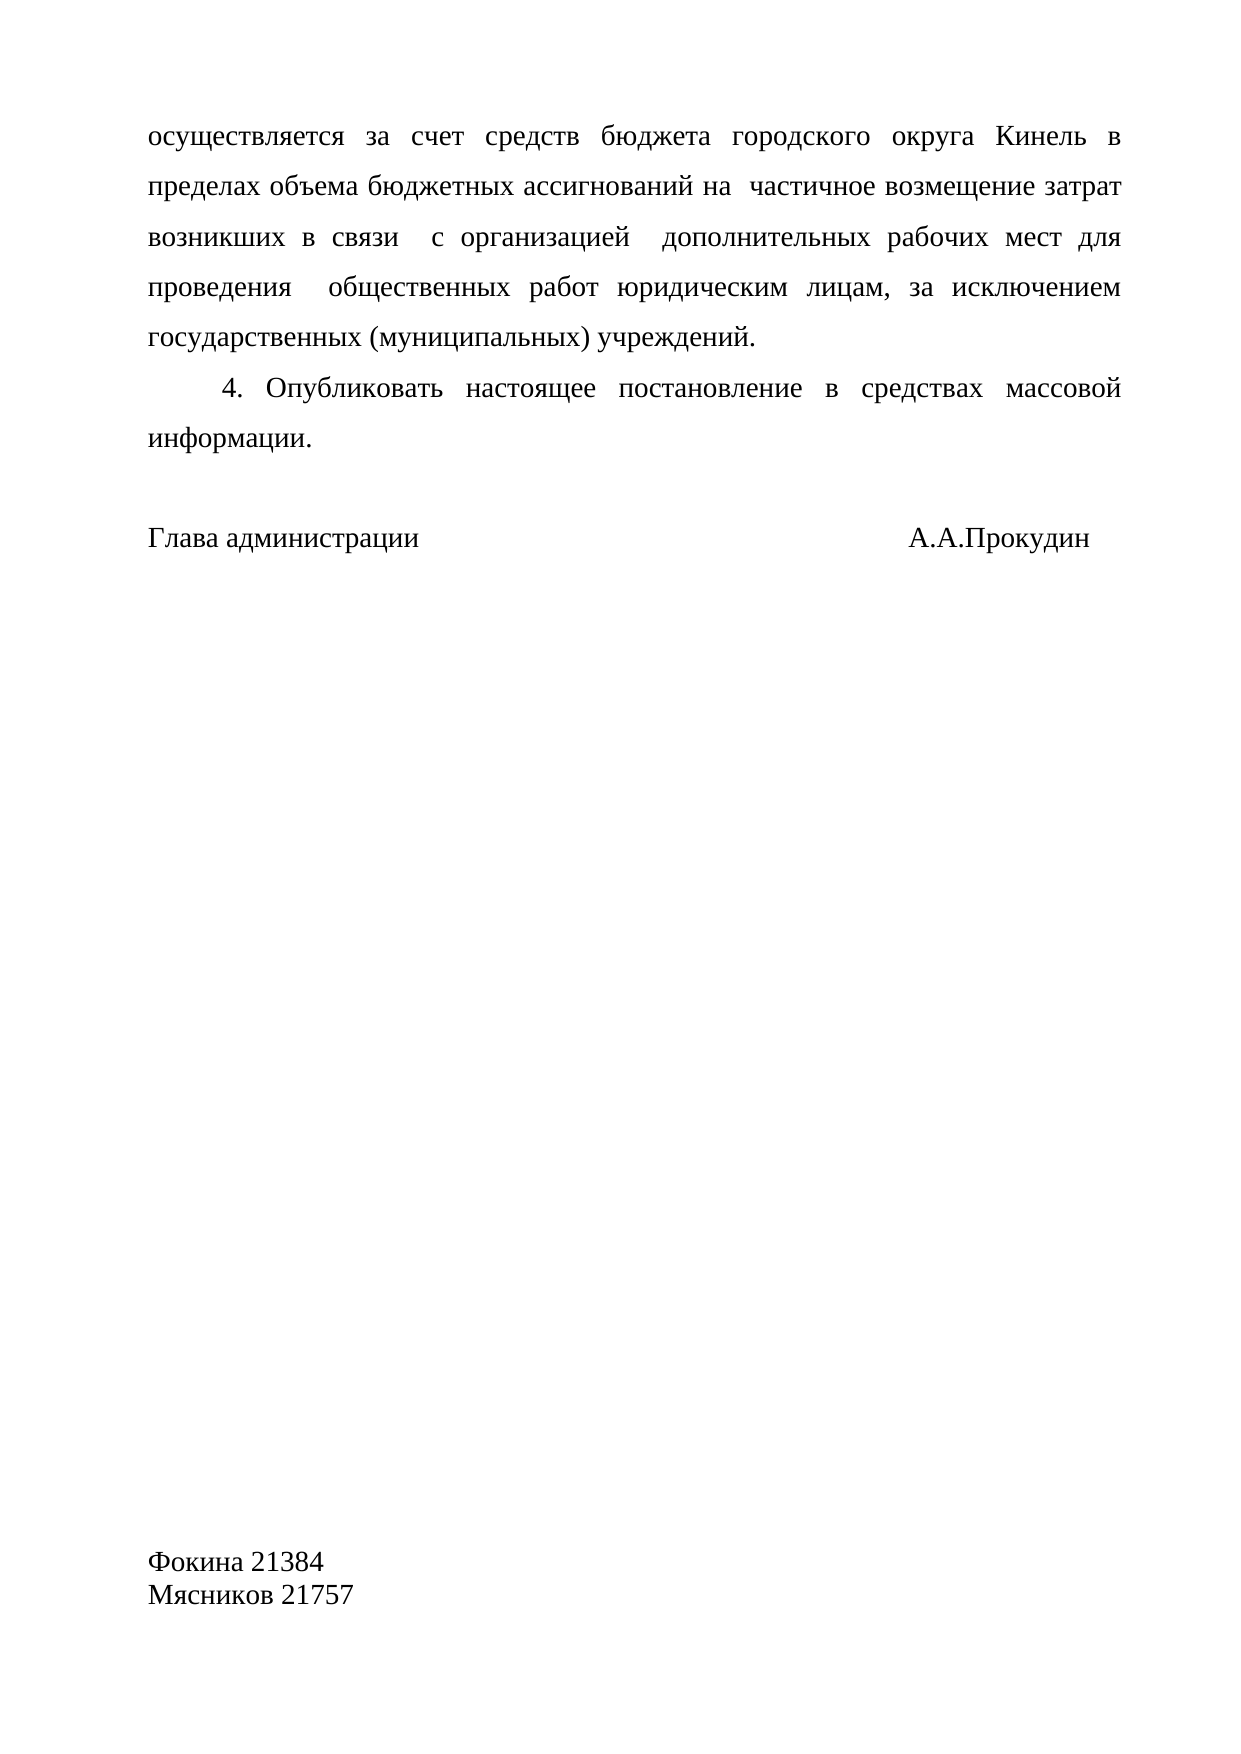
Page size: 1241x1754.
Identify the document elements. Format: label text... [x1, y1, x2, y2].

list 4. Опубликовать настоящее постановление в средствах массовой информации. [148, 370, 1122, 453]
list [148, 118, 1122, 353]
text Глава администрации А.А.Прокудин [148, 521, 1122, 554]
text Мясников 21757 [148, 1577, 1122, 1611]
text Фокина 21384 [148, 1544, 1122, 1577]
